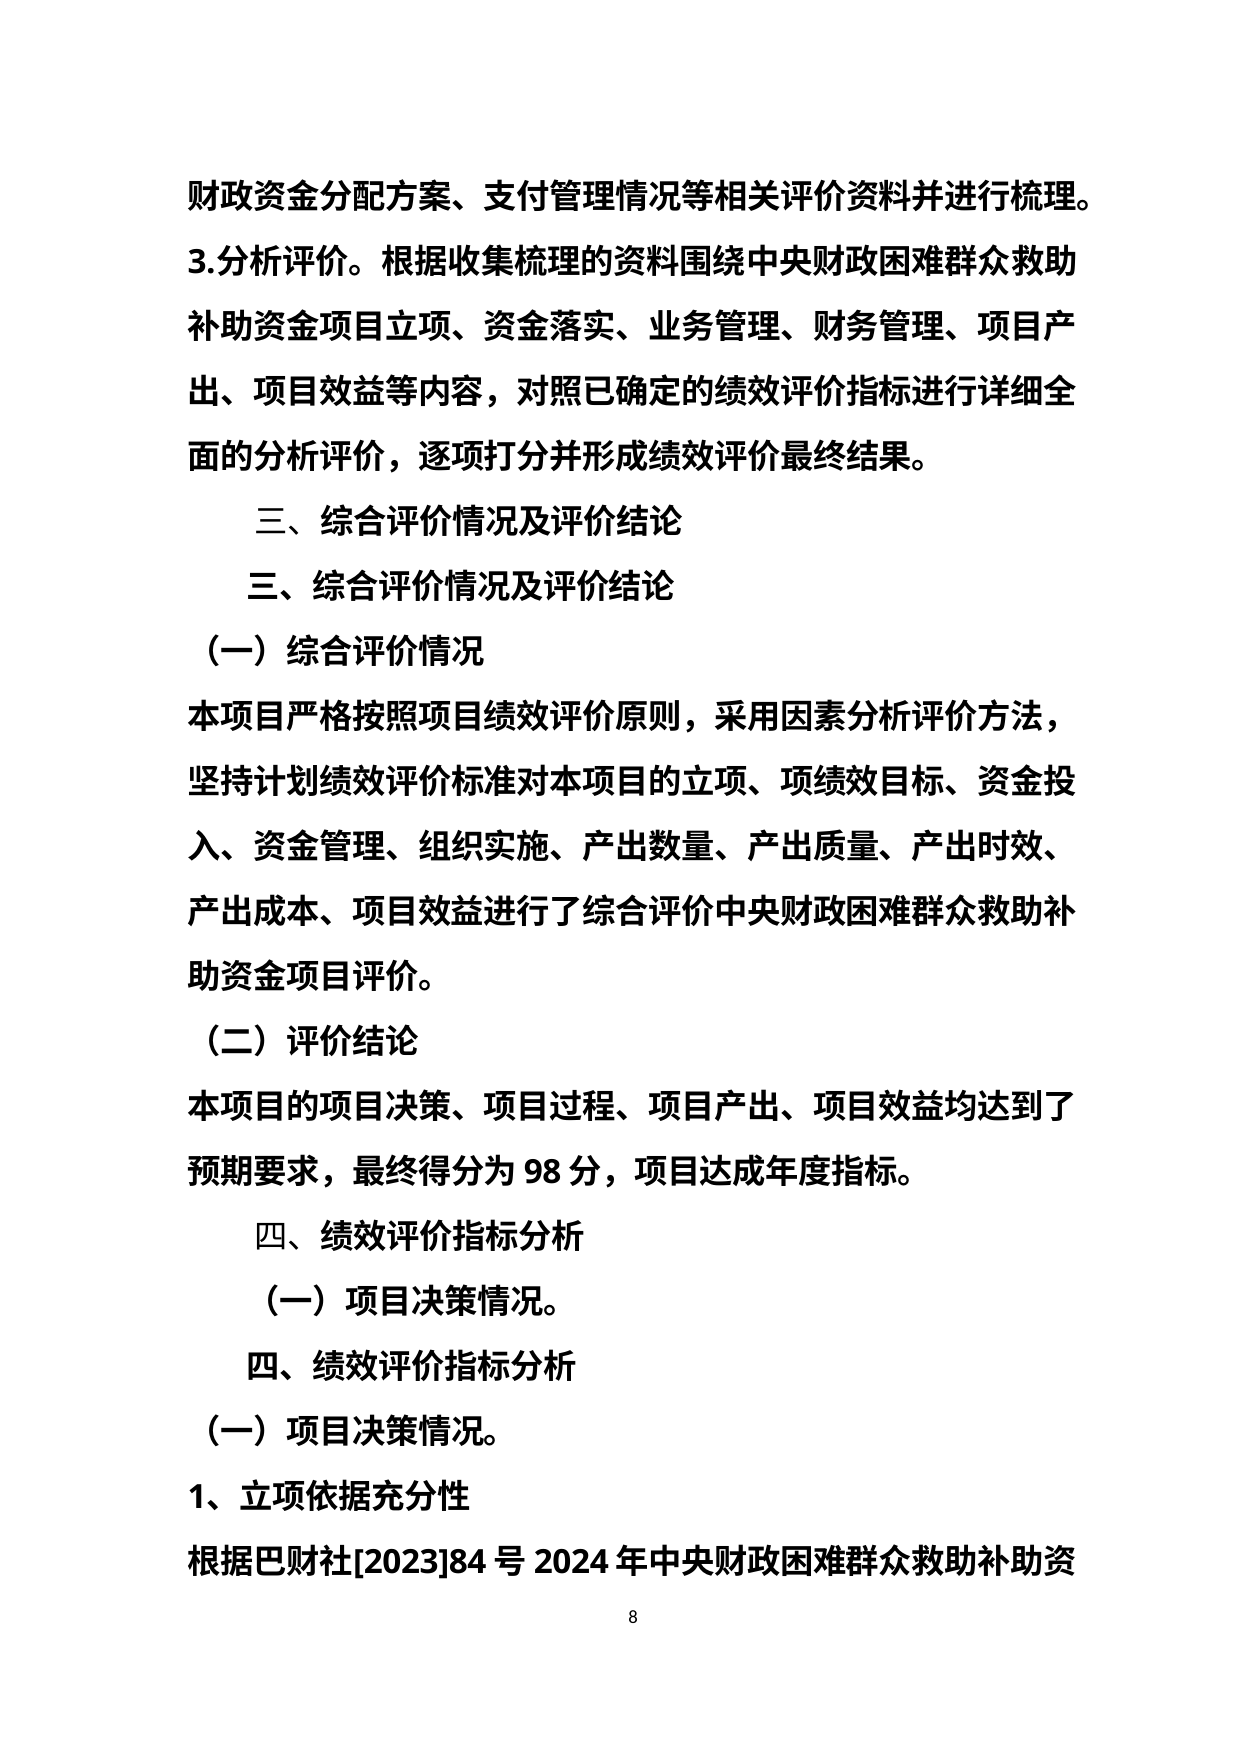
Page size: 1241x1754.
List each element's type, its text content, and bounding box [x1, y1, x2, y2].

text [187, 162, 1078, 487]
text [187, 1332, 1078, 1592]
text 四、绩效评价指标分析 [187, 1202, 1078, 1267]
text 三、综合评价情况及评价结论 [187, 487, 1078, 552]
text （一）项目决策情况。 [187, 1267, 1078, 1332]
text 三、综合评价情况及评价结论 （一）综合评价情况 本项目严格按照项目绩效评价原则，采用因素分析评价方法，坚持计划绩效评价标准对本项目的立项、项绩效目标、资金投入、资金管理、组织实施、产出数量、产出质量、产出时效、产出成本、项目效益进行了综合评价中央财政困难群众救助补助资金项目评价。 （二）评价结论 本项目的项目决策、项目过程、项目产出、项目效益均达到了预期要求，最终得分为98分，项目达成年度指标。 [187, 552, 1078, 1202]
